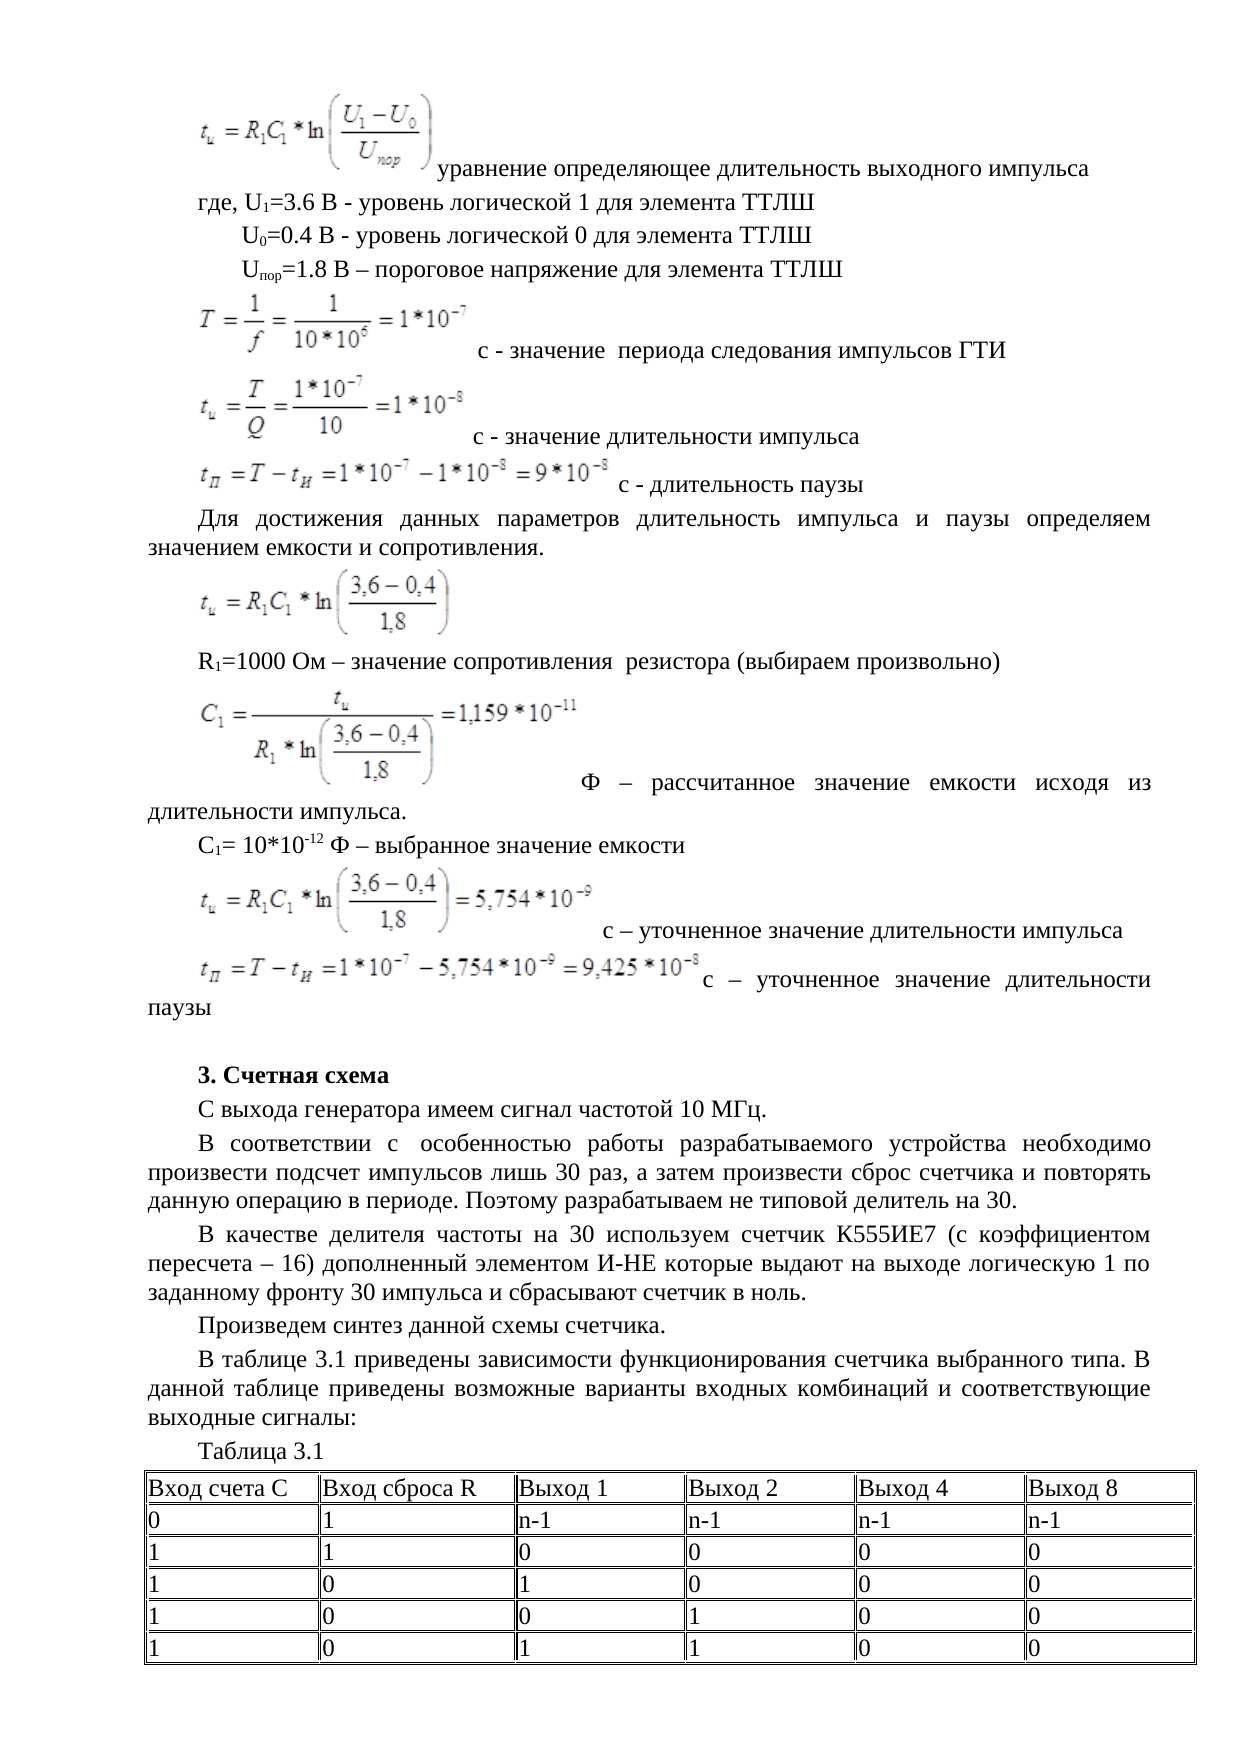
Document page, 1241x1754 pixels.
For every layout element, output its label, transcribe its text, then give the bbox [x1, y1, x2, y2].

table_cell 1 [147, 1534, 318, 1566]
picture [197, 949, 703, 987]
table_header Вход счета С [147, 1473, 320, 1502]
table_cell 0 [518, 1601, 684, 1629]
picture [197, 288, 472, 359]
table_cell n-1 [518, 1505, 684, 1533]
text В соответствии с особенностью работы разрабатываемого устройства необходимо произвести подсчет импульсов лишь 30 раз, а затем произвести сброс счетчика и повторять данную операцию в периоде. Поэтому разрабатываем не типовой делитель на 30. [148, 1128, 1152, 1214]
table_cell 1 [147, 1630, 320, 1661]
table_cell 0 [857, 1537, 1024, 1566]
text Произведем синтез данной схемы счетчика. [148, 1311, 1152, 1339]
table_cell 1 [687, 1601, 854, 1629]
table_header Выход 1 [516, 1473, 686, 1502]
text В таблице 3.1 приведены зависимости функционирования счетчика выбранного типа. В данной таблице приведены возможные варианты входных комбинаций и соответствующие выходные сигналы: [148, 1344, 1152, 1431]
table_cell 1 [321, 1537, 514, 1566]
table_cell 1 [147, 1598, 318, 1629]
table_cell 0 [1026, 1630, 1194, 1661]
table_cell n-1 [687, 1505, 854, 1533]
text U0=0.4 В - уровень логической 0 для элемента ТТЛШ [148, 221, 1152, 249]
picture [197, 454, 612, 493]
text С выхода генератора имеем сигнал частотой 10 МГц. [148, 1094, 1152, 1123]
table_cell 0 [856, 1633, 1026, 1661]
table_cell 1 [145, 1566, 320, 1597]
table_cell 1 [516, 1633, 686, 1661]
table_cell 0 [1027, 1534, 1194, 1566]
table_header Вход сброса R [320, 1471, 516, 1502]
table_cell 0 [320, 1630, 516, 1661]
table_cell 1 [518, 1569, 684, 1597]
picture [197, 679, 581, 791]
picture [197, 863, 597, 939]
table_header Выход 4 [856, 1473, 1026, 1502]
picture [197, 88, 437, 176]
text Uпор=1.8 В – пороговое напряжение для элемента ТТЛШ [148, 254, 1152, 283]
text Для достижения данных параметров длительность импульса и паузы определяем значением емкости и сопротивления. [148, 503, 1152, 560]
table_cell 0 [1027, 1598, 1194, 1629]
text В качестве делителя частоты на 30 используем счетчик К555ИЕ7 (с коэффициентом пересчета – 16) дополненный элементом И-НЕ которые выдают на выходе логическую 1 по заданному фронту 30 импульса и сбрасывают счетчик в ноль. [148, 1219, 1152, 1305]
table_cell n-1 [857, 1505, 1024, 1533]
text где, U1=3.6 В - уровень логической 1 для элемента ТТЛШ [148, 187, 1152, 215]
table_header Выход 8 [1026, 1473, 1194, 1502]
table_cell 0 [518, 1537, 684, 1566]
picture [197, 369, 467, 445]
table_header Выход 2 [686, 1473, 856, 1502]
table_cell 0 [1026, 1566, 1195, 1597]
table_cell 0 [145, 1502, 320, 1533]
text Таблица 3.1 [148, 1436, 1152, 1464]
table_cell 0 [687, 1569, 854, 1597]
table_cell 0 [321, 1601, 514, 1629]
table_cell 0 [321, 1569, 514, 1597]
text С1= 10*10-12 Ф – выбранное значение емкости [148, 830, 1152, 859]
picture [197, 565, 454, 641]
table_cell 1 [686, 1633, 856, 1661]
text уравнение определяющее длительность выходного импульса [148, 88, 1152, 182]
table_cell 0 [857, 1569, 1024, 1597]
table_cell 1 [321, 1505, 514, 1533]
table_cell n-1 [1026, 1502, 1195, 1533]
text R1=1000 Ом – значение сопротивления резистора (выбираем произвольно) [148, 646, 1152, 674]
text 3. Счетная схема [148, 1060, 1152, 1089]
table_cell 0 [687, 1537, 854, 1566]
table_cell 0 [857, 1601, 1024, 1629]
